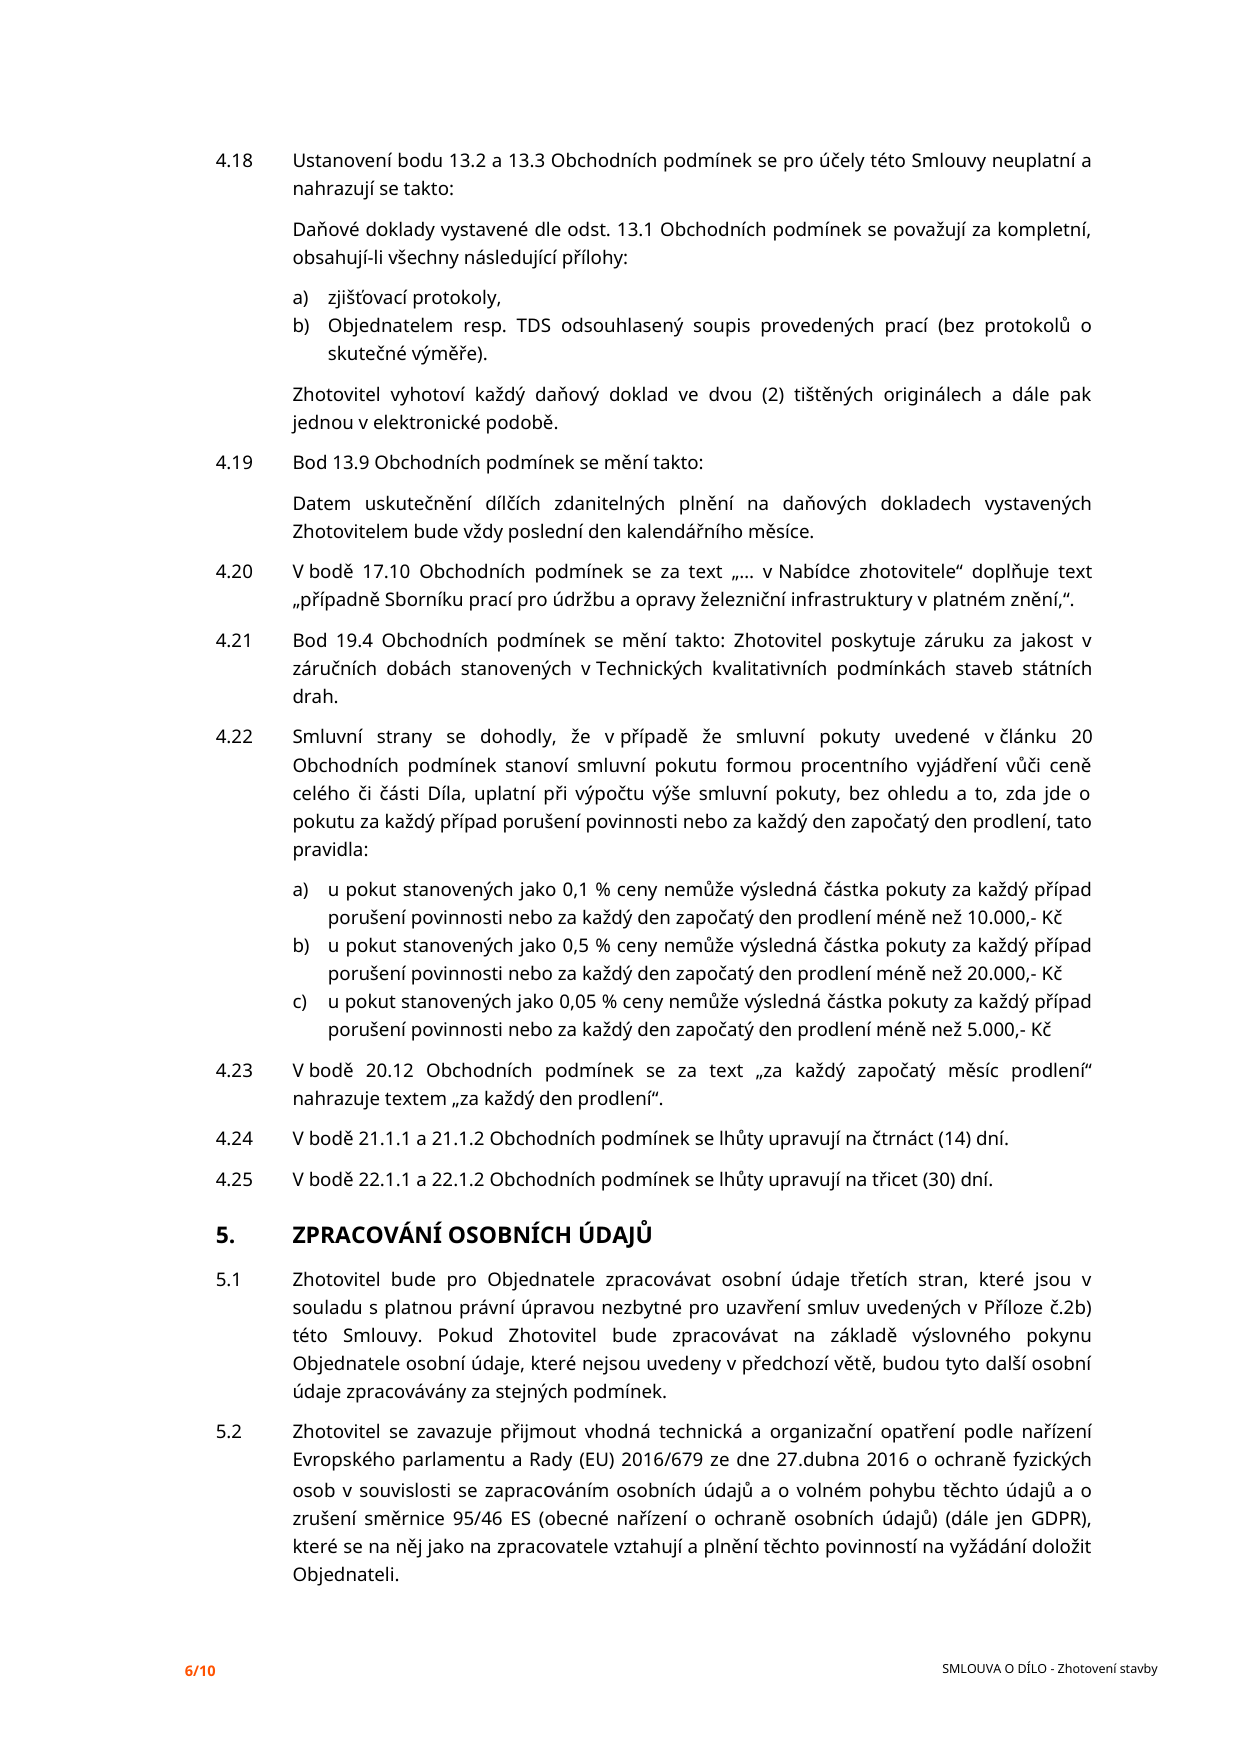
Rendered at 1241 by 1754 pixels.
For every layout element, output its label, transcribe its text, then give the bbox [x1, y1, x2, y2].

text Zhotovitel bude pro Objednatele zpracovávat osobní údaje třetích stran, které jsou v souladu s platnou právní úpravou nezbytné pro uzavření smluv uvedených v Příloze č.2b) této Smlouvy. Pokud Zhotovitel bude zpracovávat na základě výslovného pokynu Objednatele osobní údaje, které nejsou uvedeny v předchozí větě, budou tyto další osobní údaje zpracovávány za stejných podmínek. [216, 1266, 1093, 1404]
text V bodě 22.1.1 a 22.1.2 Obchodních podmínek se lhůty upravují na třicet (30) dní. [216, 1166, 1093, 1192]
list u pokut stanovených jako 0,1 % ceny nemůže výsledná částka pokuty za každý případ porušení povinnosti nebo za každý den započatý den prodlení méně než 10.000,- Kč [292, 876, 1093, 930]
text Zhotovitel se zavazuje přijmout vhodná technická a organizační opatření podle nařízení Evropského parlamentu a Rady (EU) 2016/679 ze dne 27.dubna 2016 o ochraně fyzických osob v souvislosti se zapracováním osobních údajů a o volném pohybu těchto údajů a o zrušení směrnice 95/46 ES (obecné nařízení o ochraně osobních údajů) (dále jen GDPR), které se na něj jako na zpracovatele vztahují a plnění těchto povinností na vyžádání doložit Objednateli. [216, 1419, 1093, 1587]
text u pokut stanovených jako 0,5 % ceny nemůže výsledná částka pokuty za každý případ porušení povinnosti nebo za každý den započatý den prodlení méně než 20.000,- Kč [292, 932, 1093, 986]
text Zhotovitel vyhotoví každý daňový doklad ve dvou (2) tištěných originálech a dále pak jednou v elektronické podobě. [292, 381, 1093, 435]
list Datem uskutečnění dílčích zdanitelných plnění na daňových dokladech vystavených Zhotovitelem bude vždy poslední den kalendářního měsíce. [292, 490, 1093, 544]
text ZPRACOVÁNÍ OSOBNÍCH ÚDAJŮ [216, 1219, 1093, 1250]
list zjišťovací protokoly, [292, 284, 1093, 310]
text Smluvní strany se dohodly, že v případě že smluvní pokuty uvedené v článku 20 Obchodních podmínek stanoví smluvní pokutu formou procentního vyjádření vůči ceně celého či části Díla, uplatní při výpočtu výše smluvní pokuty, bez ohledu a to, zda jde o pokutu za každý případ porušení povinnosti nebo za každý den započatý den prodlení, tato pravidla: [216, 724, 1093, 861]
text Bod 13.9 Obchodních podmínek se mění takto: [216, 450, 1093, 475]
text Daňové doklady vystavené dle odst. 13.1 Obchodních podmínek se považují za kompletní, obsahují-li všechny následující přílohy: [292, 216, 1093, 269]
text u pokut stanovených jako 0,05 % ceny nemůže výsledná částka pokuty za každý případ porušení povinnosti nebo za každý den započatý den prodlení méně než 5.000,- Kč [292, 988, 1093, 1042]
text V bodě 20.12 Obchodních podmínek se za text „za každý započatý měsíc prodlení“ nahrazuje textem „za každý den prodlení“. [216, 1057, 1093, 1111]
text V bodě 21.1.1 a 21.1.2 Obchodních podmínek se lhůty upravují na čtrnáct (14) dní. [216, 1126, 1093, 1151]
text V bodě 17.10 Obchodních podmínek se za text „… v Nabídce zhotovitele“ doplňuje text „případně Sborníku prací pro údržbu a opravy železniční infrastruktury v platném znění,“. [216, 559, 1093, 612]
text Objednatelem resp. TDS odsouhlasený soupis provedených prací (bez protokolů o skutečné výměře). [292, 313, 1093, 366]
text Bod 19.4 Obchodních podmínek se mění takto: Zhotovitel poskytuje záruku za jakost v záručních dobách stanovených v Technických kvalitativních podmínkách staveb státních drah. [216, 627, 1093, 709]
text Ustanovení bodu 13.2 a 13.3 Obchodních podmínek se pro účely této Smlouvy neuplatní a nahrazují se takto: [216, 147, 1093, 201]
